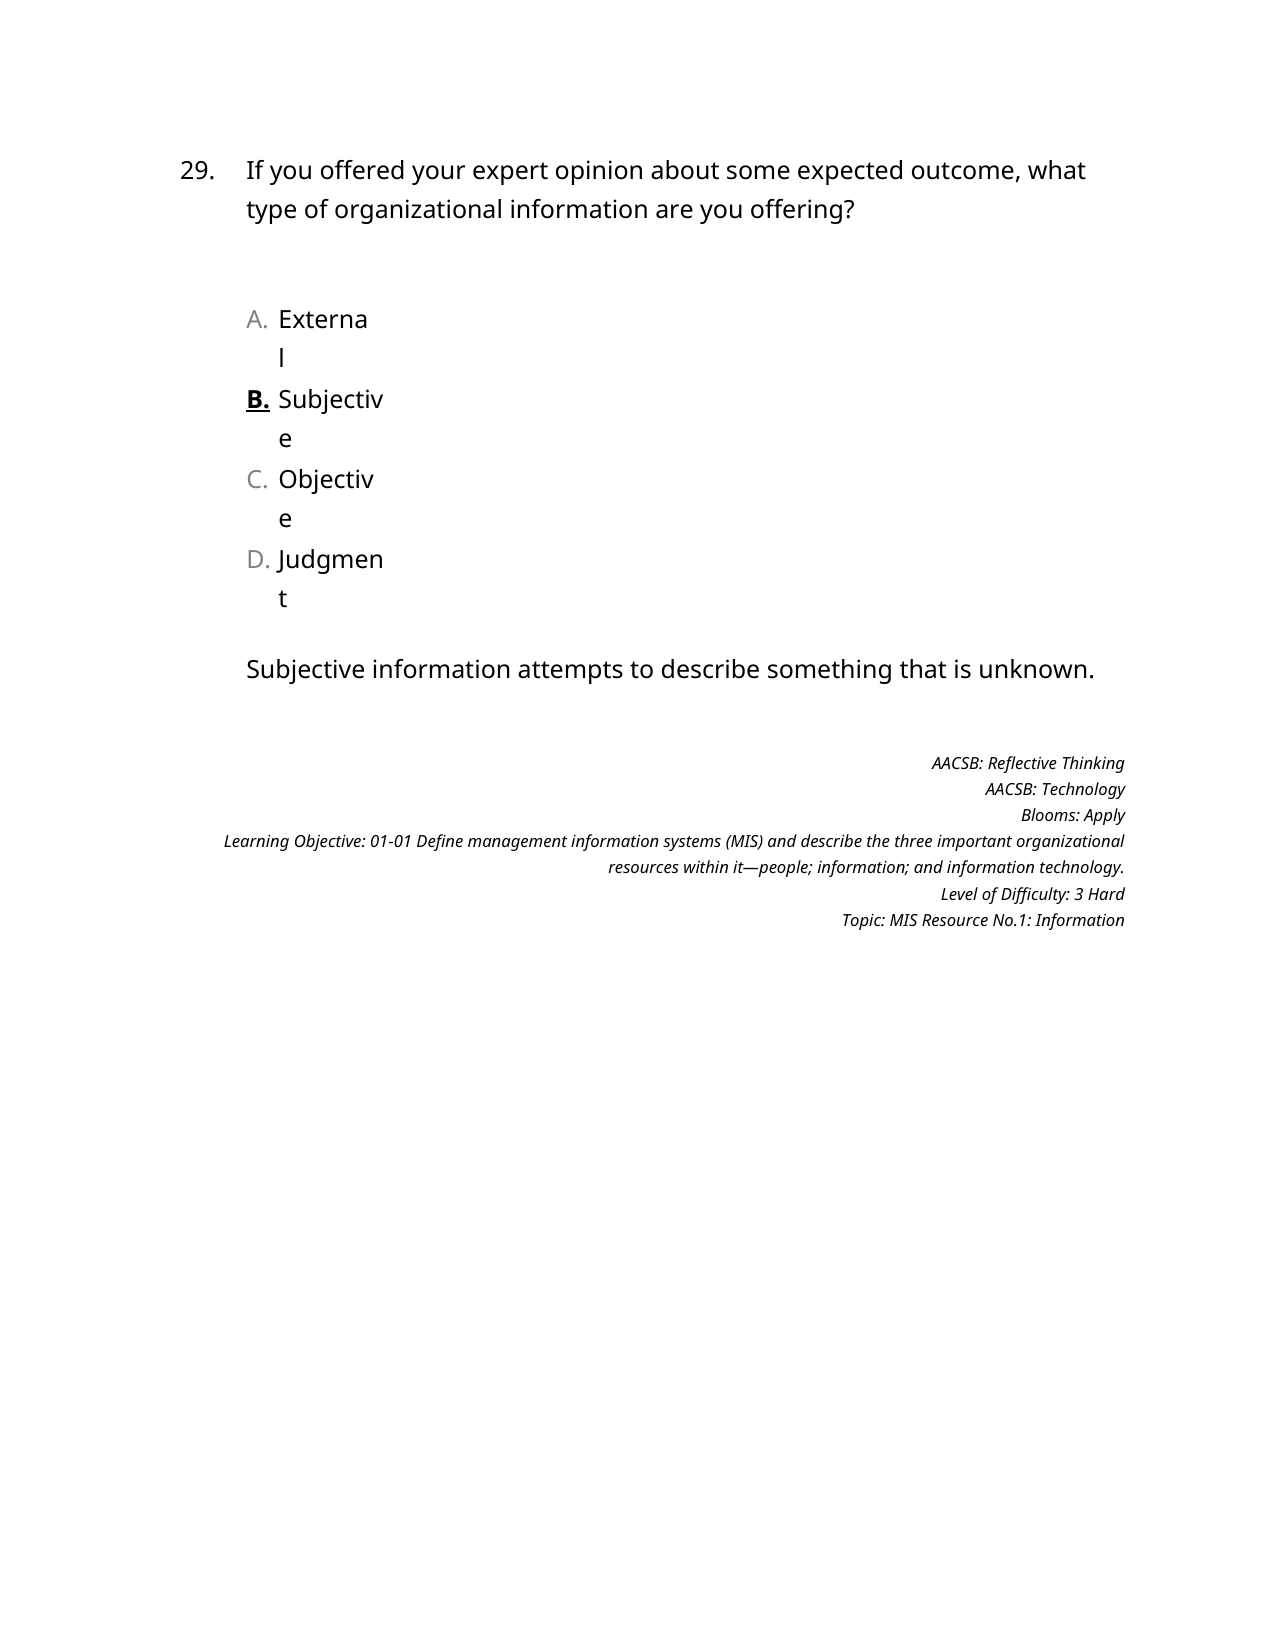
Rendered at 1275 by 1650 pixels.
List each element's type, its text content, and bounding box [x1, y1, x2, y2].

table_header If you offered your expert opinion about some expected outcome, what type of organizational information are you offering? Subjective information attempts to describe something that is unknown. [246, 153, 1125, 723]
table_header AACSB: Reflective Thinking AACSB: Technology Blooms: Apply Learning Objective: 01-01 Define management information systems (MIS) and describe the three important organizational resources within it—people; information; and information technology. Level of Difficulty: 3 Hard Topic: MIS Resource No.1: Information [180, 752, 1125, 967]
table_header 29. [180, 153, 246, 723]
